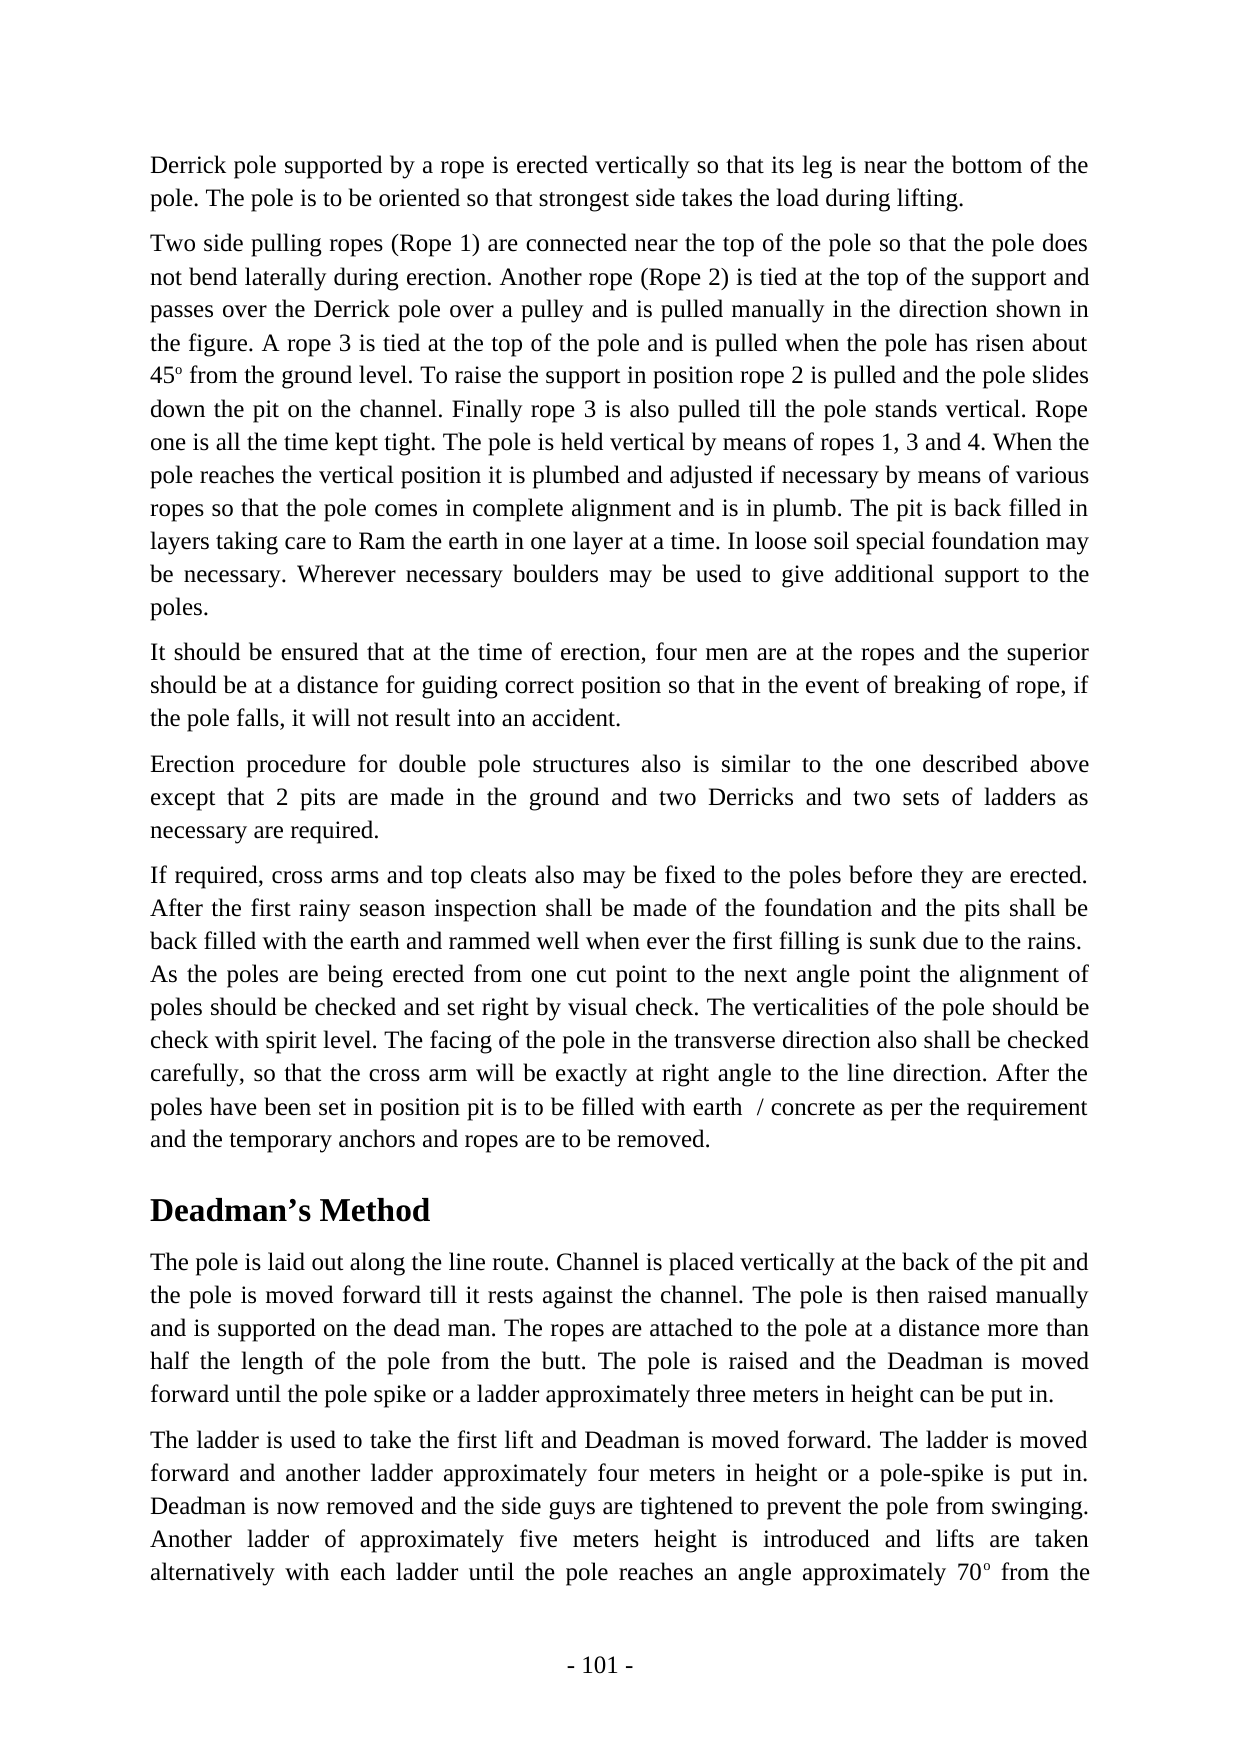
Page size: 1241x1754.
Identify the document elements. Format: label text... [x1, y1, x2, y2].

subtitle Deadman’s Method [150, 1191, 1090, 1229]
text Two side pulling ropes (Rope 1) are connected near the top of the pole so that the pole does not bend laterally during erection. Another rope (Rope 2) is tied at the top of the support and passes over the Derrick pole over a pulley and is pulled manually in the direction shown in the figure. A rope 3 is tied at the top of the pole and is pulled when the pole has risen about 45o from the ground level. To raise the support in position rope 2 is pulled and the pole slides down the pit on the channel. Finally rope 3 is also pulled till the pole stands vertical. Rope one is all the time kept tight. The pole is held vertical by means of ropes 1, 3 and 4. When the pole reaches the vertical position it is plumbed and adjusted if necessary by means of various ropes so that the pole comes in complete alignment and is in plumb. The pit is back filled in layers taking care to Ram the earth in one layer at a time. In loose soil special foundation may be necessary. Wherever necessary boulders may be used to give additional support to the poles. [150, 228, 1090, 621]
text The pole is laid out along the line route. Channel is placed vertically at the back of the pit and the pole is moved forward till it rests against the channel. The pole is then raised manually and is supported on the dead man. The ropes are attached to the pole at a distance more than half the length of the pole from the butt. The pole is raised and the Deadman is moved forward until the pole spike or a ladder approximately three meters in height can be put in. [150, 1247, 1090, 1408]
text As the poles are being erected from one cut point to the next angle point the alignment of poles should be checked and set right by visual check. The verticalities of the pole should be check with spirit level. The facing of the pole in the transverse direction also shall be checked carefully, so that the cross arm will be exactly at right angle to the line direction. After the poles have been set in position pit is to be filled with earth / concrete as per the requirement and the temporary anchors and ropes are to be removed. [150, 959, 1090, 1153]
text Erection procedure for double pole structures also is similar to the one described above except that 2 pits are made in the ground and two Derricks and two sets of ladders as necessary are required. [150, 749, 1090, 844]
text It should be ensured that at the time of erection, four men are at the ropes and the superior should be at a distance for guiding correct position so that in the event of breaking of rope, if the pole falls, it will not result into an accident. [150, 637, 1090, 732]
text Derrick pole supported by a rope is erected vertically so that its leg is near the bottom of the pole. The pole is to be oriented so that strongest side takes the load during lifting. [150, 150, 1090, 212]
text If required, cross arms and top cleats also may be fixed to the poles before they are erected. After the first rainy season inspection shall be made of the foundation and the pits shall be back filled with the earth and rammed well when ever the first filling is sunk due to the rains. [150, 860, 1090, 955]
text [150, 1425, 1090, 1586]
